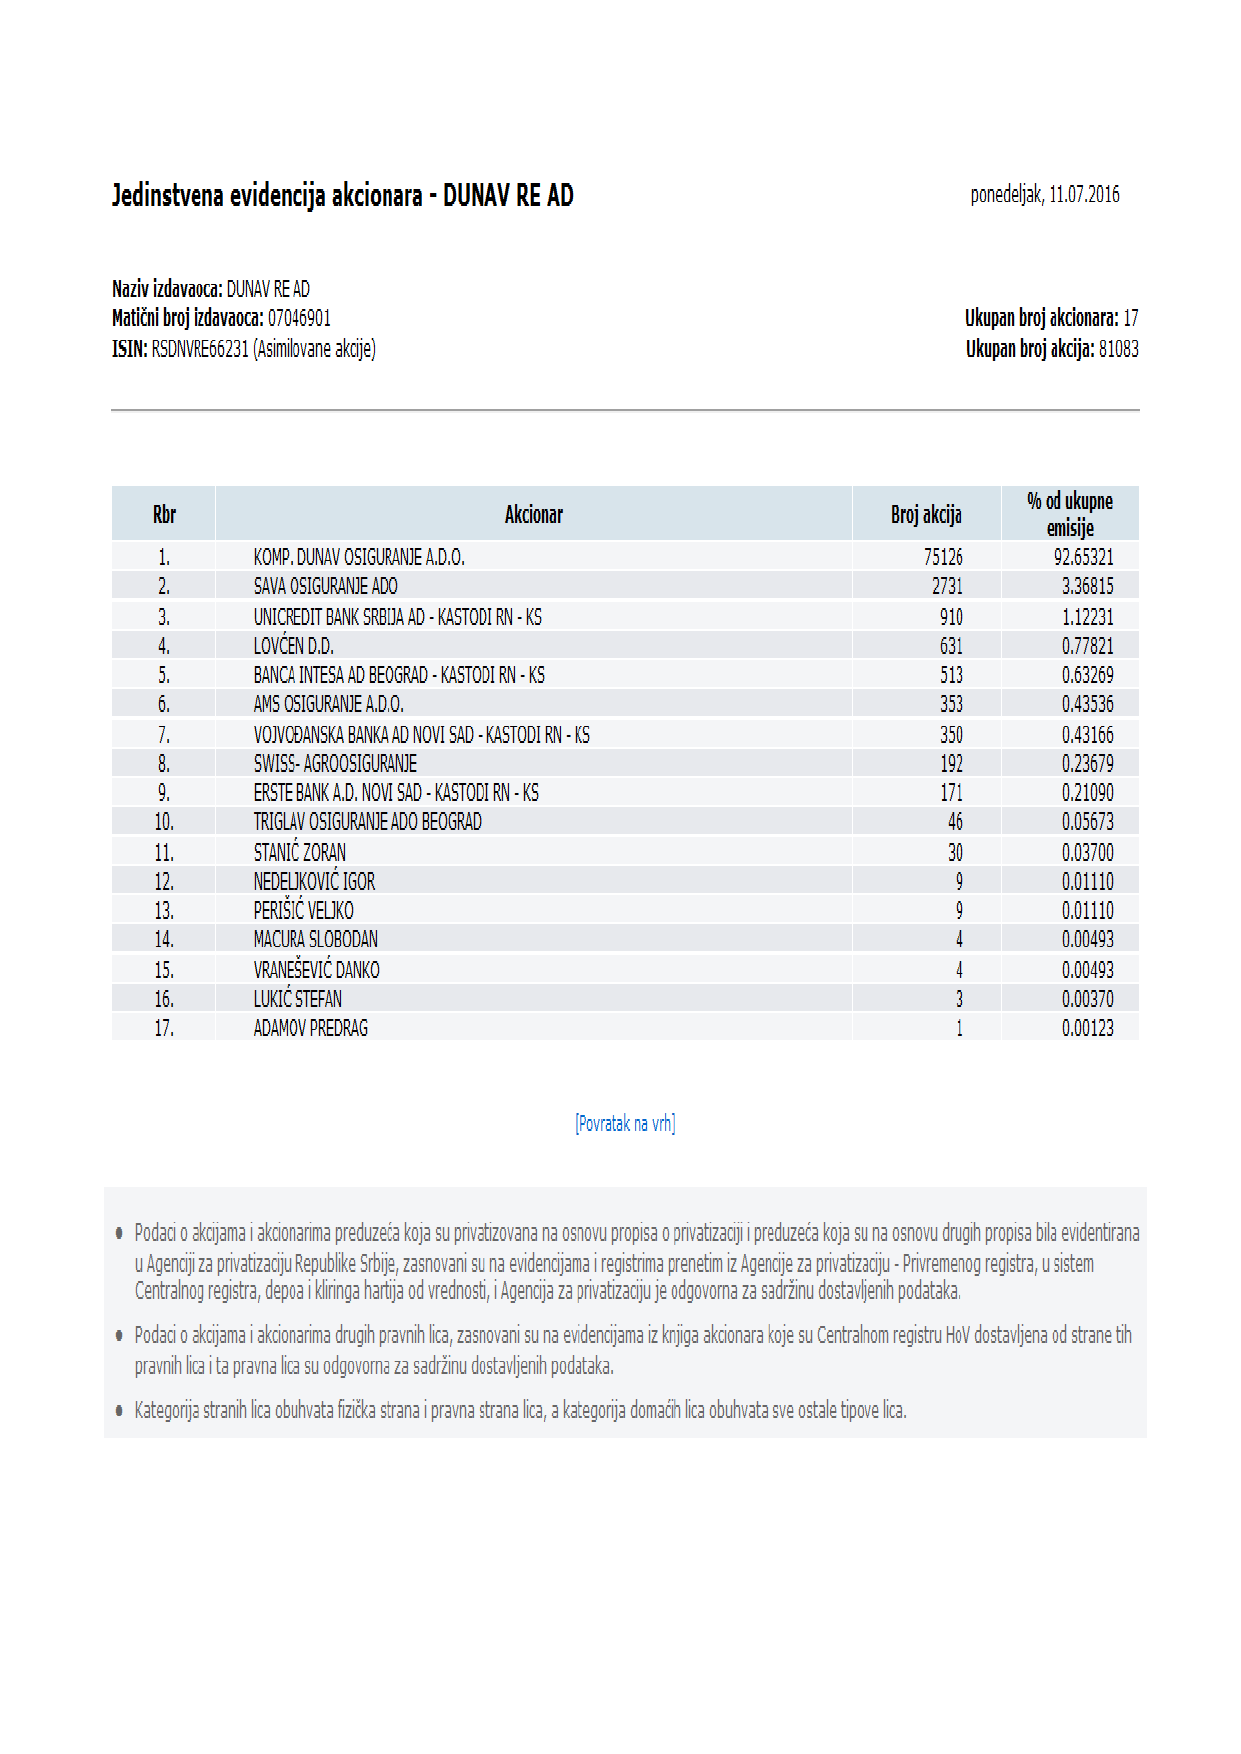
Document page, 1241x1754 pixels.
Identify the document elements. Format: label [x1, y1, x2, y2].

picture [103, 147, 1149, 1444]
